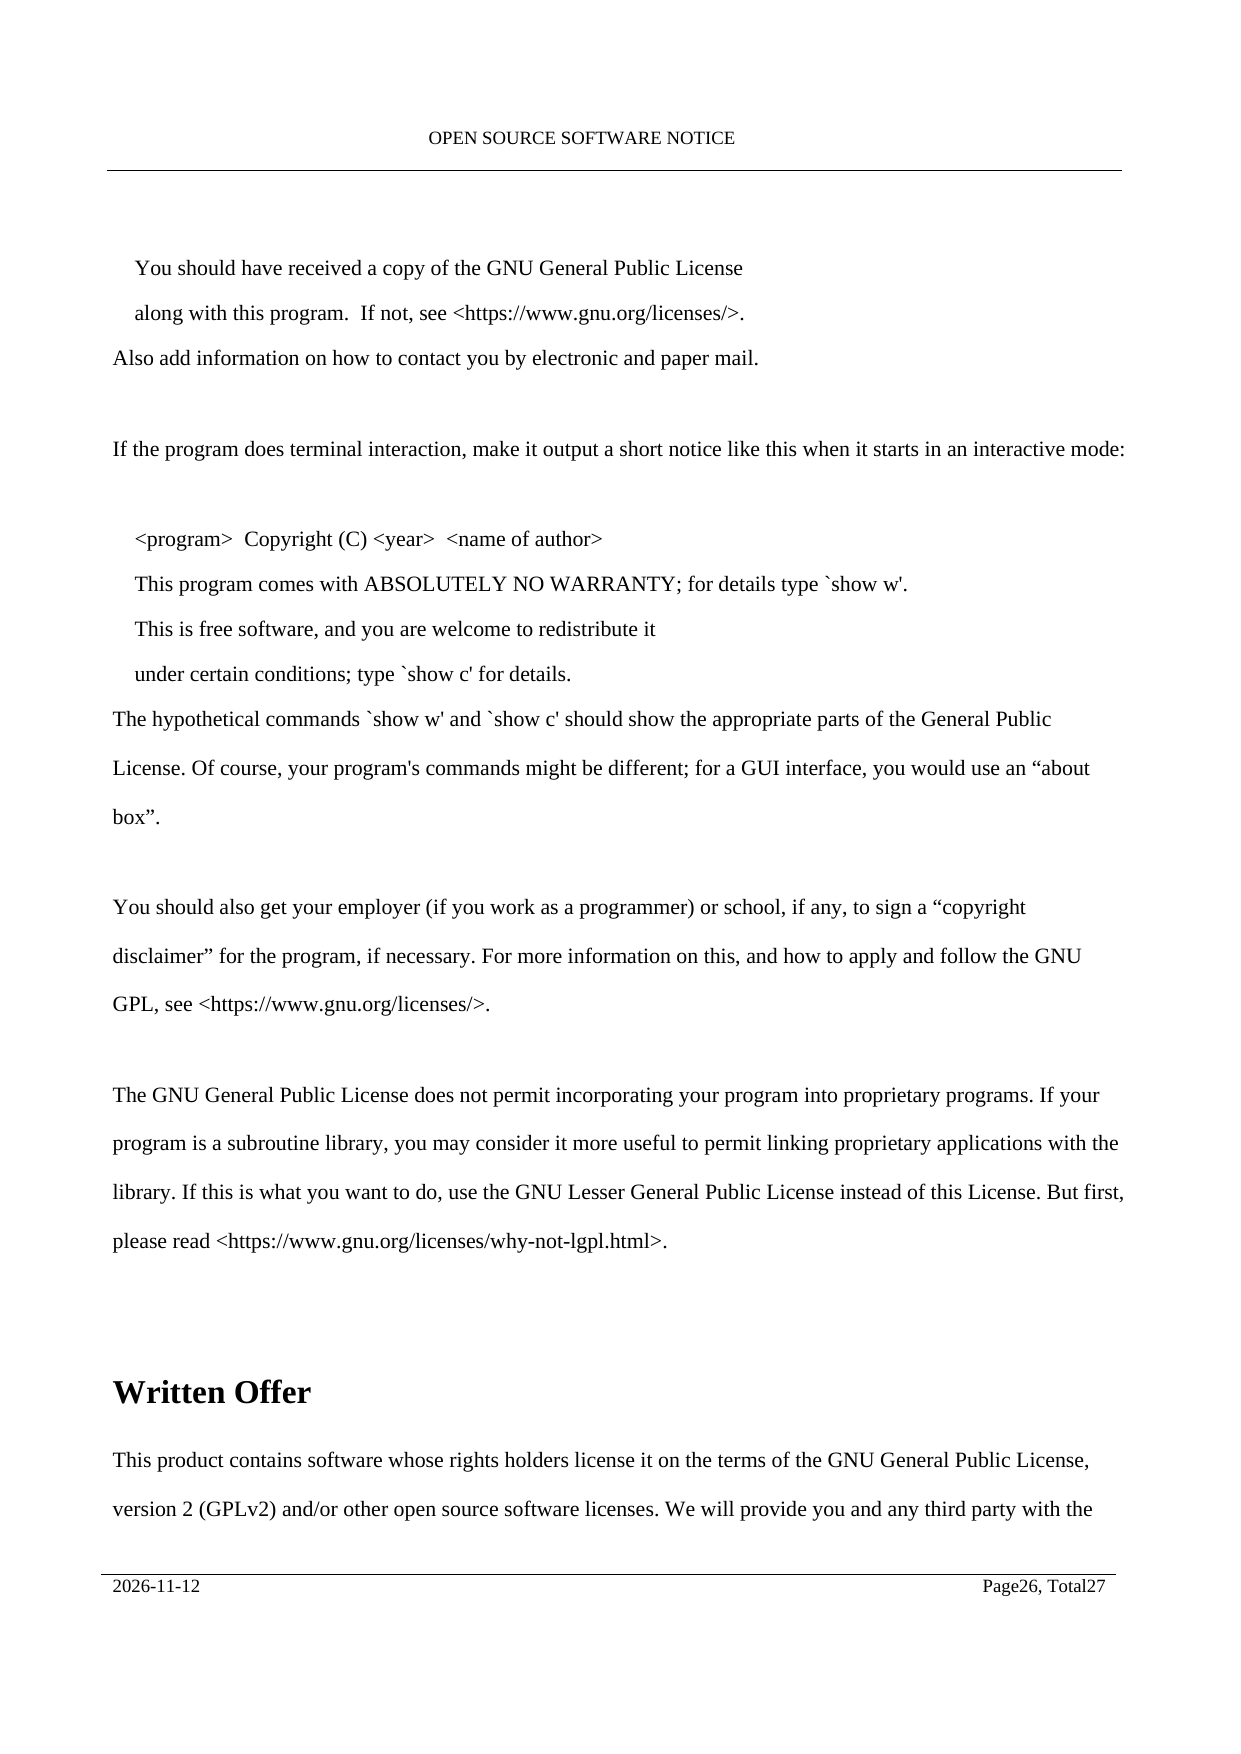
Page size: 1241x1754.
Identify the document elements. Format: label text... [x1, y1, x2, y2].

text under certain conditions; type `show c' for details. [112, 657, 1128, 690]
text This is free software, and you are welcome to redistribute it [112, 612, 1128, 645]
text The hypothetical commands `show w' and `show c' should show the appropriate parts of the General Public License. Of course, your program's commands might be different; for a GUI interface, you would use an “about box”. [112, 702, 1128, 832]
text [112, 1444, 1128, 1525]
text This program comes with ABSOLUTELY NO WARRANTY; for details type `show w'. [112, 567, 1128, 600]
text Also add information on how to contact you by electronic and paper mail. [112, 342, 1128, 374]
text The GNU General Public License does not permit incorporating your program into proprietary programs. If your program is a subroutine library, you may consider it more useful to permit linking proprietary applications with the library. If this is what you want to do, use the GNU Lesser General Public License instead of this License. But first, please read <https://www.gnu.org/licenses/why-not-lgpl.html>. [112, 1078, 1128, 1257]
text If the program does terminal interaction, make it output a short notice like this when it starts in an interactive mode: [112, 432, 1128, 464]
text <program> Copyright (C) <year> <name of author> [112, 522, 1128, 554]
text You should also get your employer (if you work as a programmer) or school, if any, to sign a “copyright disclaimer” for the program, if necessary. For more information on this, and how to apply and follow the GNU GPL, see <https://www.gnu.org/licenses/>. [112, 890, 1128, 1020]
text along with this program. If not, see <https://www.gnu.org/licenses/>. [112, 297, 1128, 329]
text You should have received a copy of the GNU General Public License [112, 251, 1128, 284]
text Written Offer [112, 1359, 1128, 1424]
